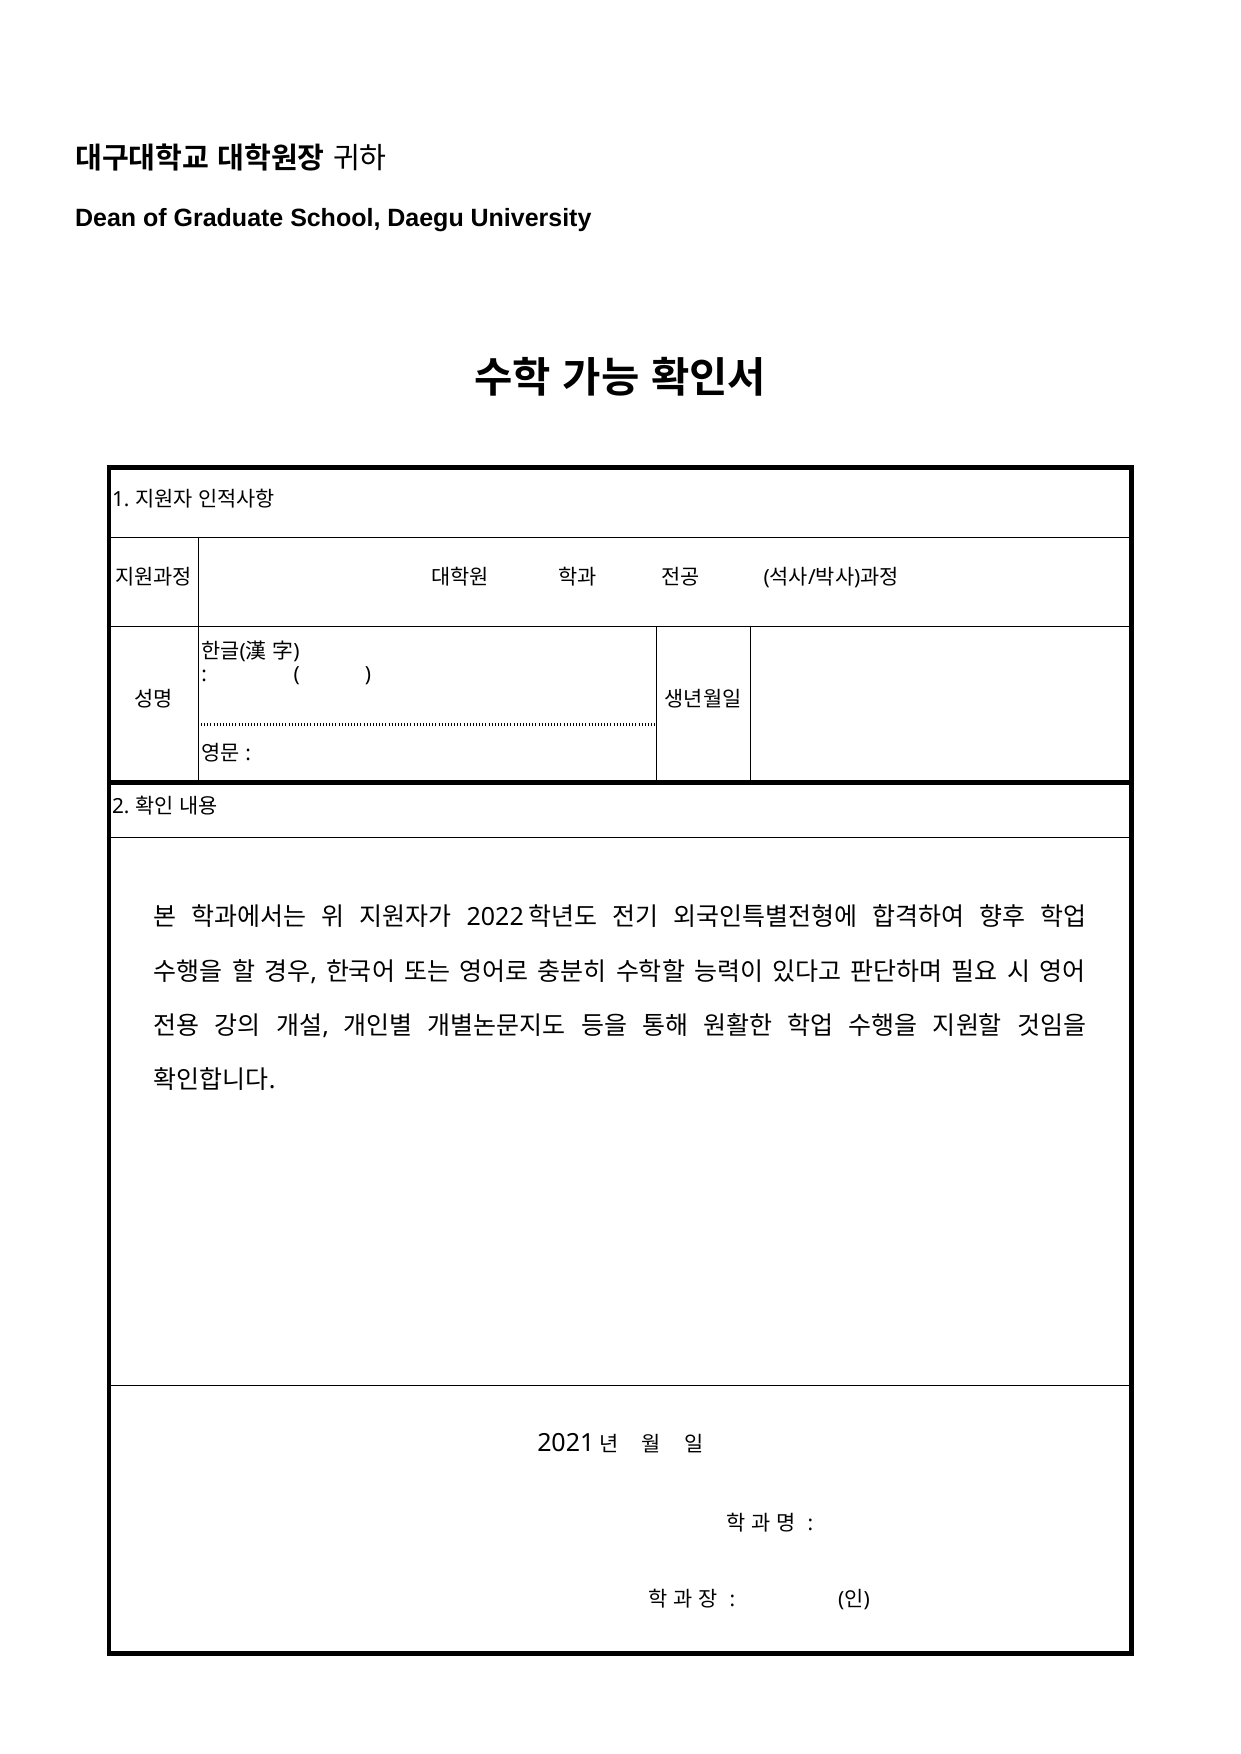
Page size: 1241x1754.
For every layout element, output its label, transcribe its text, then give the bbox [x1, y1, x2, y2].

table_cell 대학원 학과 전공 (석사/박사)과정 [199, 538, 1129, 626]
table_cell 지원과정 [111, 538, 198, 626]
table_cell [111, 1386, 1129, 1651]
text 대구대학교 대학원장 귀하 [75, 135, 1165, 177]
table_cell 본 학과에서는 위 지원자가 2022학년도 전기 외국인특별전형에 합격하여 향후 학업 수행을 할 경우, 한국어 또는 영어로 충분히 수학할 능력이 있다고 판단하며 필요 시 영어 전용 강의 개설, 개인별 개별논문지도 등을 통해 원활한 학업 수행을 지원할 것임을 확인합니다. [111, 838, 1129, 1384]
table_cell 2. 확인 내용 [111, 785, 1129, 837]
table_cell 생년월일 [657, 627, 750, 780]
text Dean of Graduate School, Daegu University [75, 202, 1165, 231]
table_cell 영문 : [199, 723, 656, 780]
table_cell [751, 627, 1129, 780]
table_cell 성명 [111, 627, 198, 780]
table_header 1. 지원자 인적사항 [111, 470, 1129, 537]
text 수학 가능 확인서 [75, 344, 1165, 404]
table_cell 한글(漢 字) : ( ) [199, 627, 656, 722]
